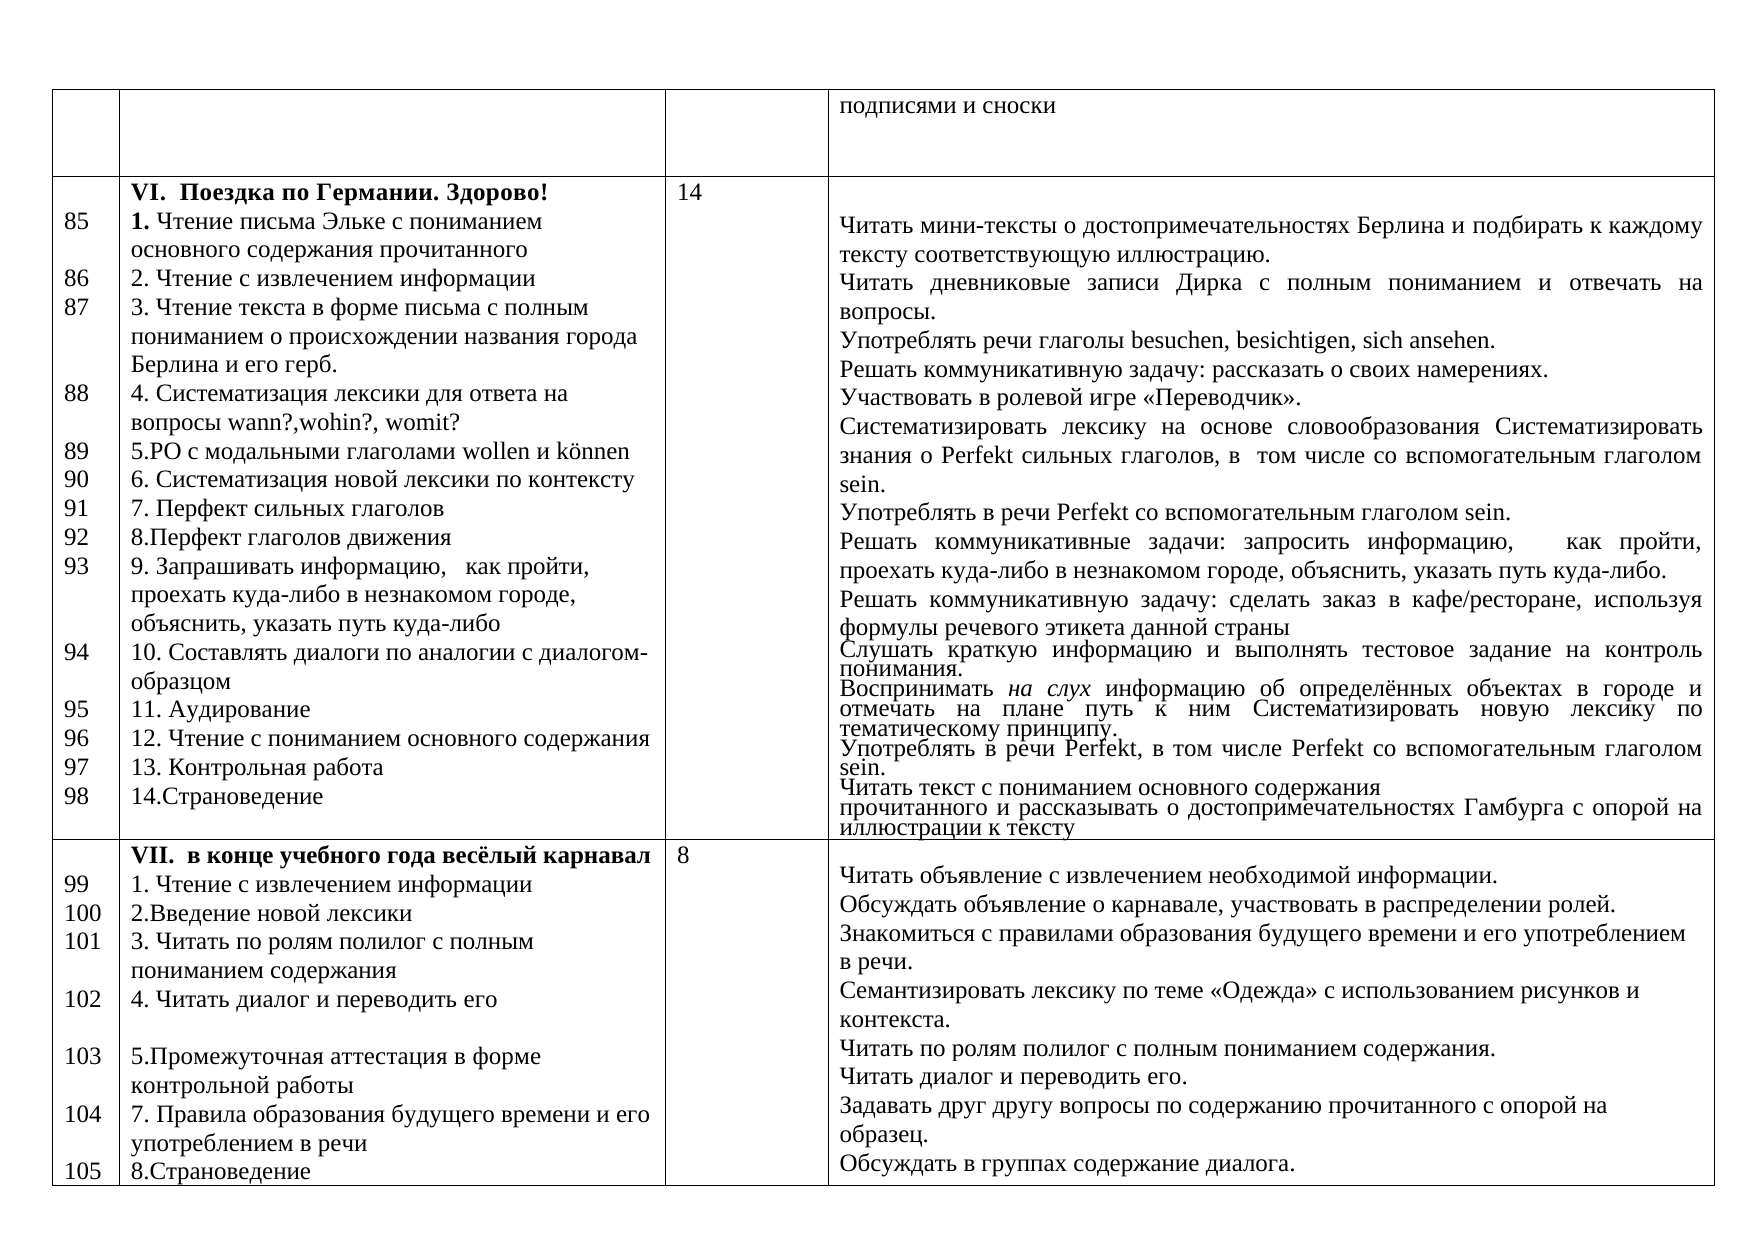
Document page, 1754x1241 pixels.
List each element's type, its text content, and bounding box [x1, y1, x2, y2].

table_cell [829, 90, 1714, 176]
table_cell VI. Поездка по Германии. Здорово! 1. Чтение письма Эльке с пониманием основного содержания прочитанного 2. Чтение с извлечением информации 3. Чтение текста в форме письма с полным пониманием о происхождении названия города Берлина и его герб. 4. Систематизация лексики для ответа на вопросы wann?,wohin?, womit? 5.РО с модальными глаголами wollen и können 6. Систематизация новой лексики по контексту 7. Перфект сильных глаголов 8.Перфект глаголов движения 9. Запрашивать информацию, как пройти, проехать куда-либо в незнакомом городе, объяснить, указать путь куда-либо 10. Составлять диалоги по аналогии с диалогом-образцом 11. Аудирование 12. Чтение с пониманием основного содержания 13. Контрольная работа 14.Страноведение [120, 177, 665, 839]
table_cell 14 [666, 177, 828, 839]
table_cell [120, 840, 665, 1185]
table_cell Читать мини-тексты о достопримечательностях Берлина и подбирать к каждому тексту соответствующую иллюстрацию. Читать дневниковые записи Дирка с полным пониманием и отвечать на вопросы. Употреблять речи глаголы besuchen, besichtigen, sich ansehen. Решать коммуникативную задачу: рассказать о своих намерениях. Участвовать в ролевой игре «Переводчик». Систематизировать лексику на основе словообразования Систематизировать знания о Perfekt сильных глаголов, в том числе со вспомогательным глаголом sein. Употреблять в речи Perfekt со вспомогательным глаголом sein. Решать коммуникативные задачи: запросить информацию, как пройти, проехать куда-либо в незнакомом городе, объяснить, указать путь куда-либо. Решать коммуникативную задачу: сделать заказ в кафе/ресторане, используя формулы речевого этикета данной страны Слушать краткую информацию и выполнять тестовое задание на контроль понимания. Воспринимать на слух информацию об определённых объектах в городе и отмечать на плане путь к ним Систематизировать новую лексику по тематическому принципу. Употреблять в речи Perfekt, в том числе Perfekt со вспомогательным глаголом sein. Читать текст с пониманием основного содержания прочитанного и рассказывать о достопримечательностях Гамбурга с опорой на иллюстрации к тексту [829, 177, 1714, 839]
table_cell 85 86 87 88 89 90 91 92 93 94 95 96 97 98 [53, 177, 119, 839]
table_cell 16 [666, 90, 828, 176]
table_cell 8 [666, 840, 828, 1185]
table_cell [829, 840, 1714, 1185]
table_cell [120, 90, 665, 176]
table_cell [53, 90, 119, 176]
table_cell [53, 840, 119, 1185]
